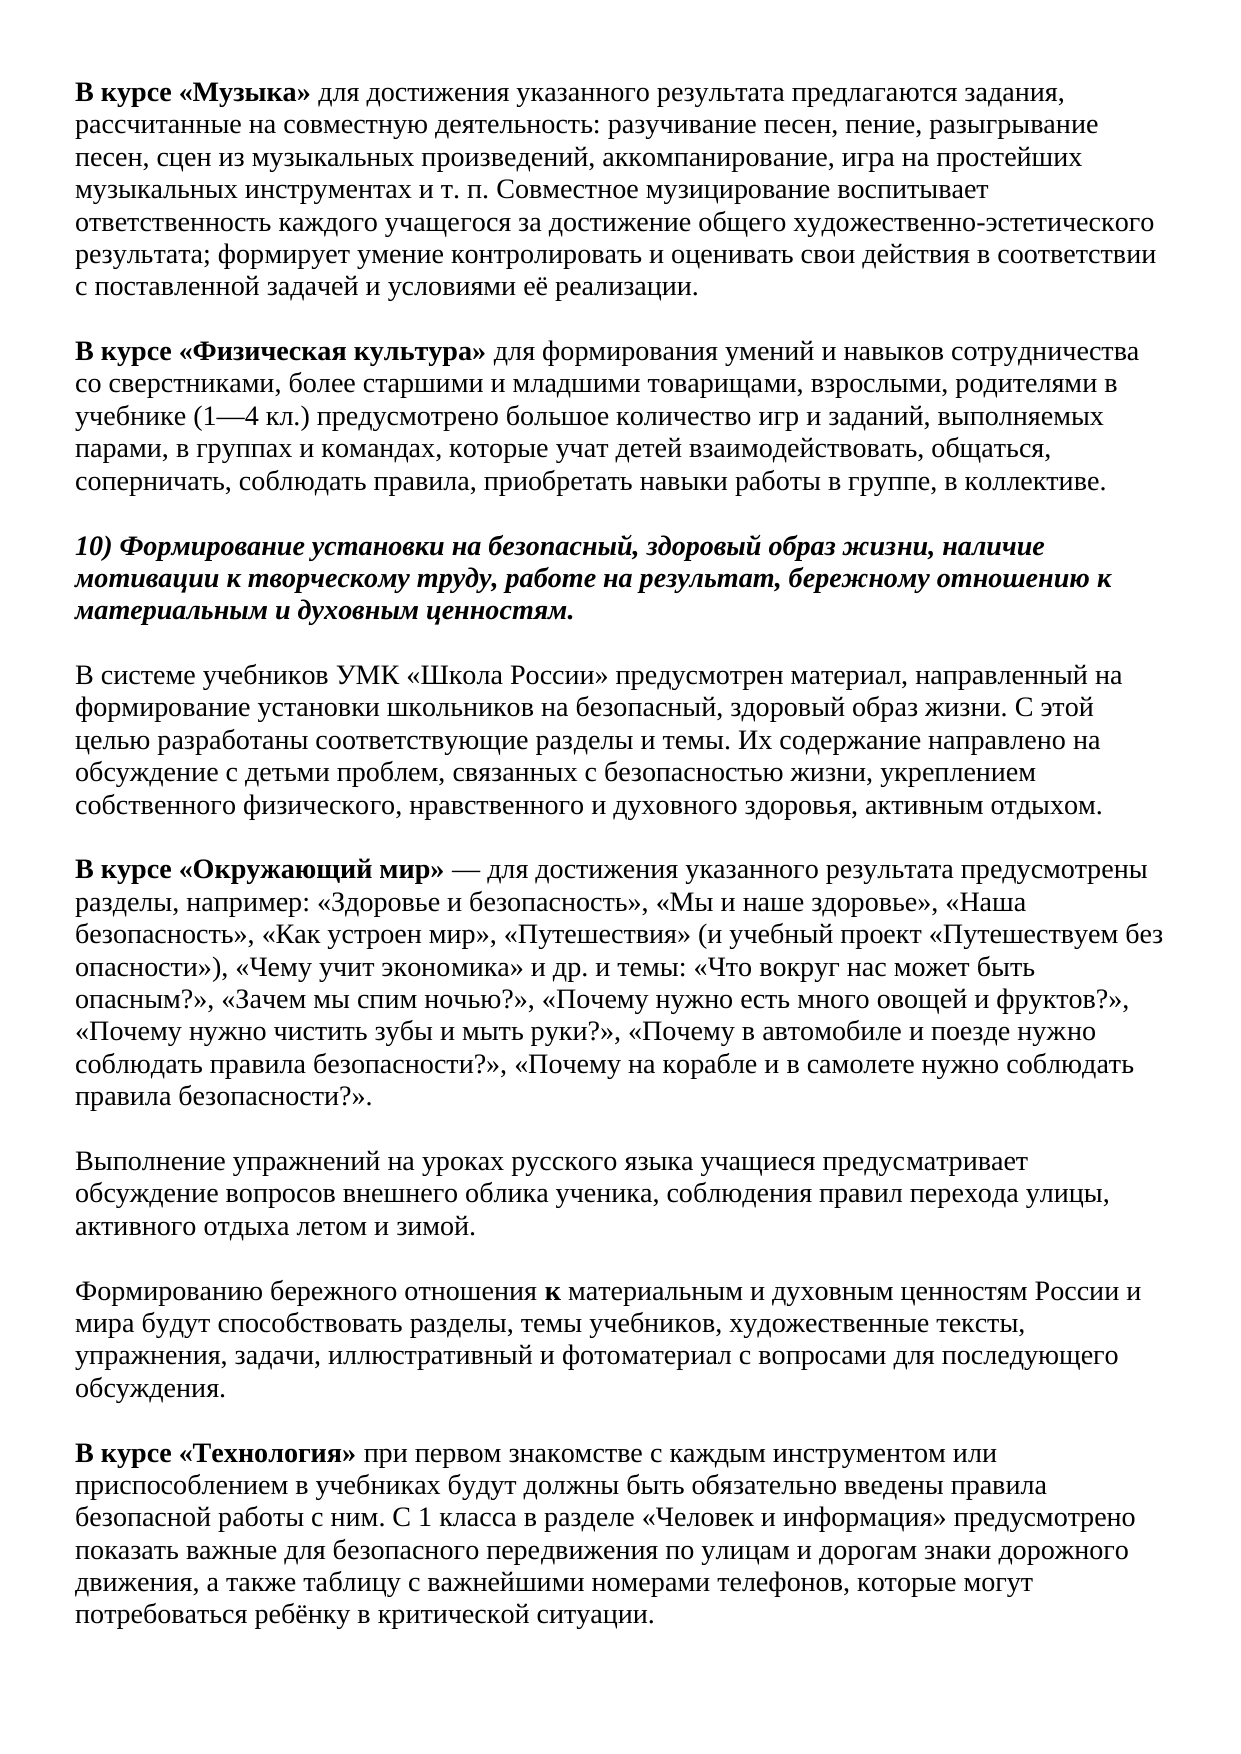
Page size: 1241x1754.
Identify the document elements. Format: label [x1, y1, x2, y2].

text [75, 75, 1165, 1662]
